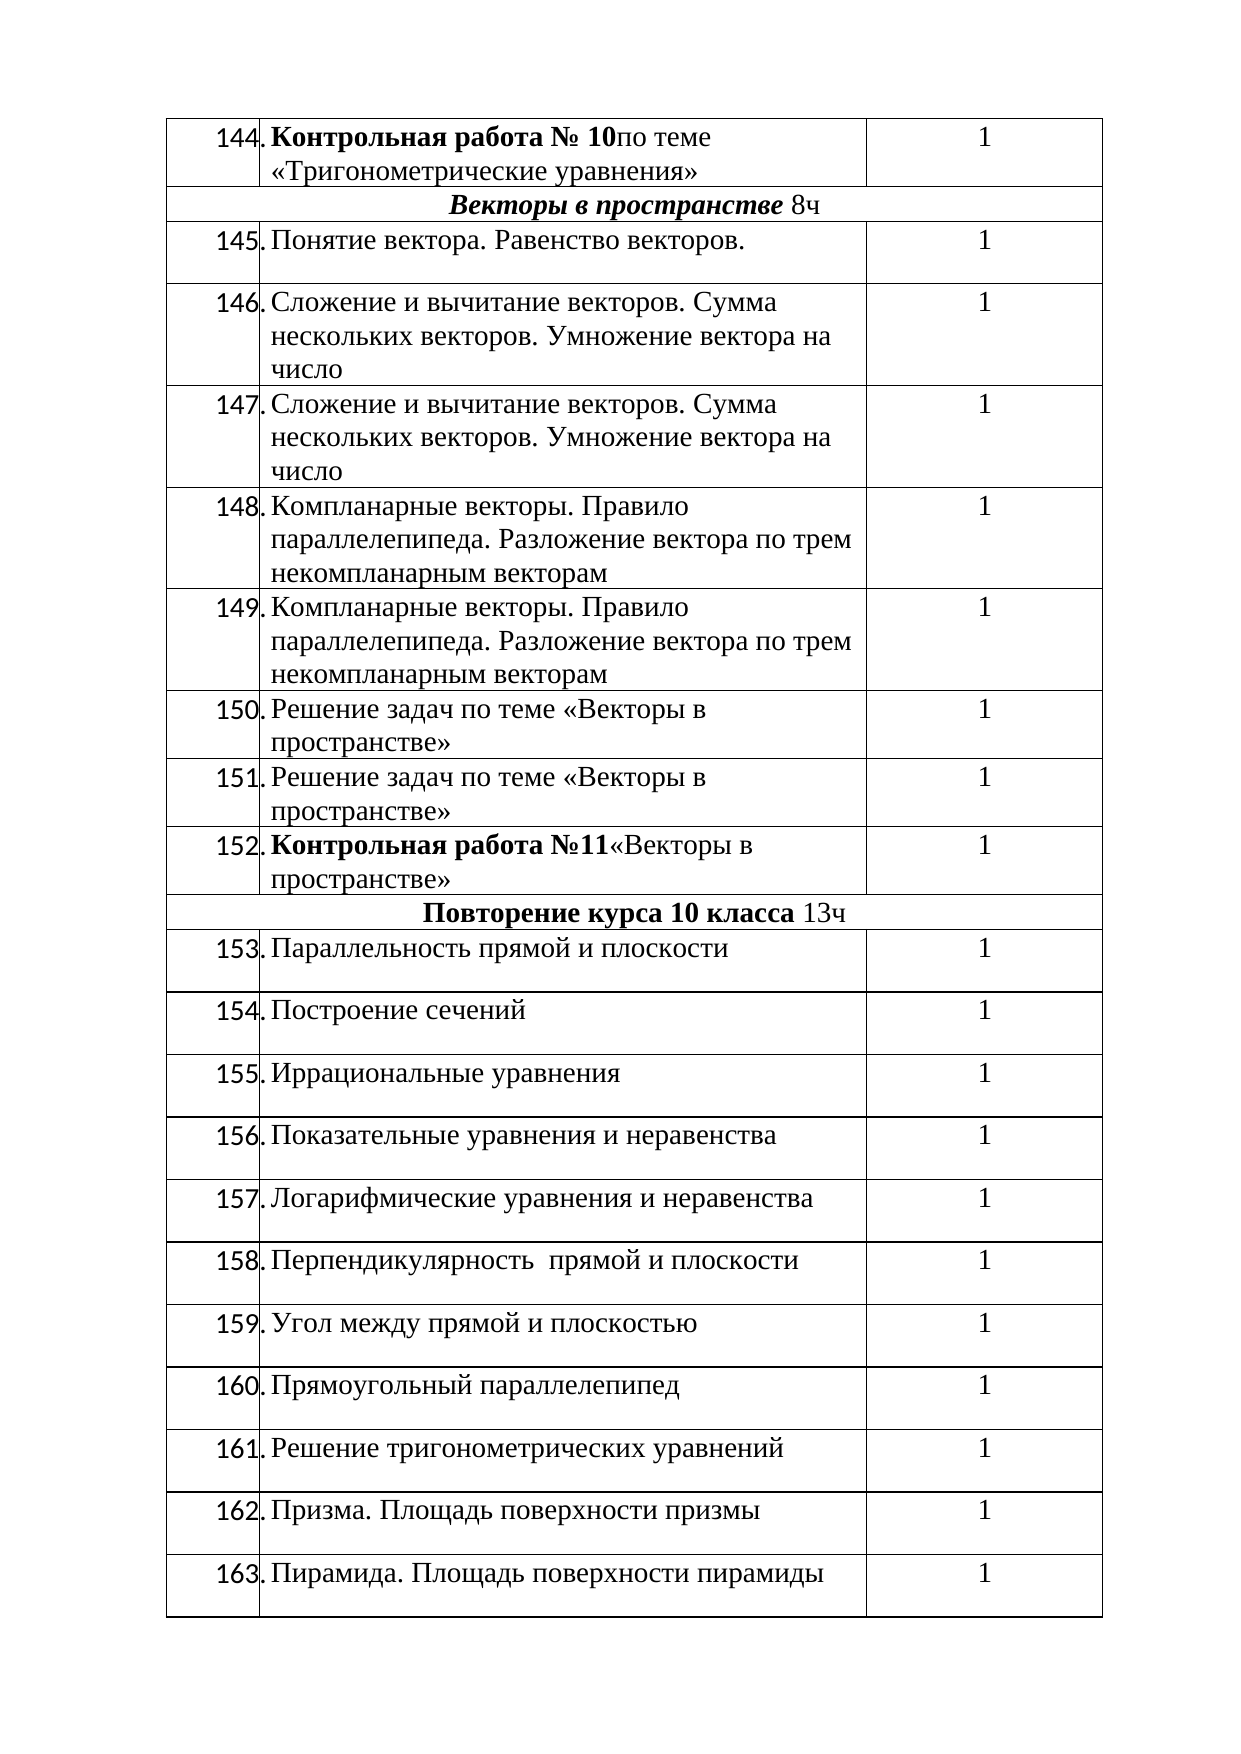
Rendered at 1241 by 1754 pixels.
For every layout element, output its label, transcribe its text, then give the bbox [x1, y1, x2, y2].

table_cell Логарифмические уравнения и неравенства [260, 1180, 866, 1241]
table_cell [167, 1055, 259, 1116]
table_cell 1 [867, 1493, 1102, 1554]
table_cell [167, 1430, 259, 1491]
table_cell [167, 691, 259, 758]
table_cell [167, 1368, 259, 1429]
table_cell Построение сечений [260, 993, 866, 1054]
table_cell [167, 1305, 259, 1366]
table_cell 1 [867, 691, 1102, 758]
table_cell 1 [867, 222, 1102, 283]
table_cell 1 [867, 1055, 1102, 1116]
table_cell Контрольная работа №11«Векторы в пространстве» [260, 827, 866, 894]
table_cell [167, 488, 259, 588]
table_cell Сложение и вычитание векторов. Сумма нескольких векторов. Умножение вектора на число [260, 284, 866, 385]
table_cell [167, 589, 259, 690]
table_cell Иррациональные уравнения [260, 1055, 866, 1116]
table_cell 1 [867, 284, 1102, 385]
table_cell Показательные уравнения и неравенства [260, 1118, 866, 1179]
table_cell [167, 930, 259, 991]
table_cell 1 [867, 1305, 1102, 1366]
table_cell [167, 827, 259, 894]
table_cell Решение тригонометрических уравнений [260, 1430, 866, 1491]
table_cell [167, 386, 259, 487]
table_cell Векторы в пространстве 8ч [167, 187, 1102, 221]
table_cell 1 [867, 1243, 1102, 1304]
table_cell Решение задач по теме «Векторы в пространстве» [260, 759, 866, 826]
table_cell [167, 759, 259, 826]
table_cell [167, 1180, 259, 1241]
table_cell 1 [867, 386, 1102, 487]
table_cell [167, 1555, 259, 1616]
table_cell 1 [867, 1180, 1102, 1241]
table_cell [167, 284, 259, 385]
table_cell Повторение курса 10 класса 13ч [167, 895, 1102, 929]
table_cell 1 [867, 1555, 1102, 1616]
table_cell Компланарные векторы. Правило параллелепипеда. Разложение вектора по трем некомпланарным векторам [260, 488, 866, 588]
table_cell Перпендикулярность прямой и плоскости [260, 1243, 866, 1304]
table_cell Прямоугольный параллелепипед [260, 1368, 866, 1429]
table_cell 1 [867, 930, 1102, 991]
table_cell Понятие вектора. Равенство векторов. [260, 222, 866, 283]
table_cell 1 [867, 119, 1102, 186]
table_cell Контрольная работа № 10по теме «Тригонометрические уравнения» [260, 119, 866, 186]
table_cell 1 [867, 1430, 1102, 1491]
table_cell [167, 1243, 259, 1304]
table_cell 1 [867, 1368, 1102, 1429]
table_cell 1 [867, 993, 1102, 1054]
table_cell Призма. Площадь поверхности призмы [260, 1493, 866, 1554]
table_cell 1 [867, 759, 1102, 826]
table_cell 1 [867, 488, 1102, 588]
table_cell Параллельность прямой и плоскости [260, 930, 866, 991]
table_cell [167, 1493, 259, 1554]
table_cell [167, 119, 259, 186]
table_cell Пирамида. Площадь поверхности пирамиды [260, 1555, 866, 1616]
table_cell [167, 222, 259, 283]
table_cell Компланарные векторы. Правило параллелепипеда. Разложение вектора по трем некомпланарным векторам [260, 589, 866, 690]
table_cell 1 [867, 589, 1102, 690]
table_cell Решение задач по теме «Векторы в пространстве» [260, 691, 866, 758]
table_cell [167, 1118, 259, 1179]
table_cell Угол между прямой и плоскостью [260, 1305, 866, 1366]
table_cell [167, 993, 259, 1054]
table_cell 1 [867, 827, 1102, 894]
table_cell Сложение и вычитание векторов. Сумма нескольких векторов. Умножение вектора на число [260, 386, 866, 487]
table_cell 1 [867, 1118, 1102, 1179]
